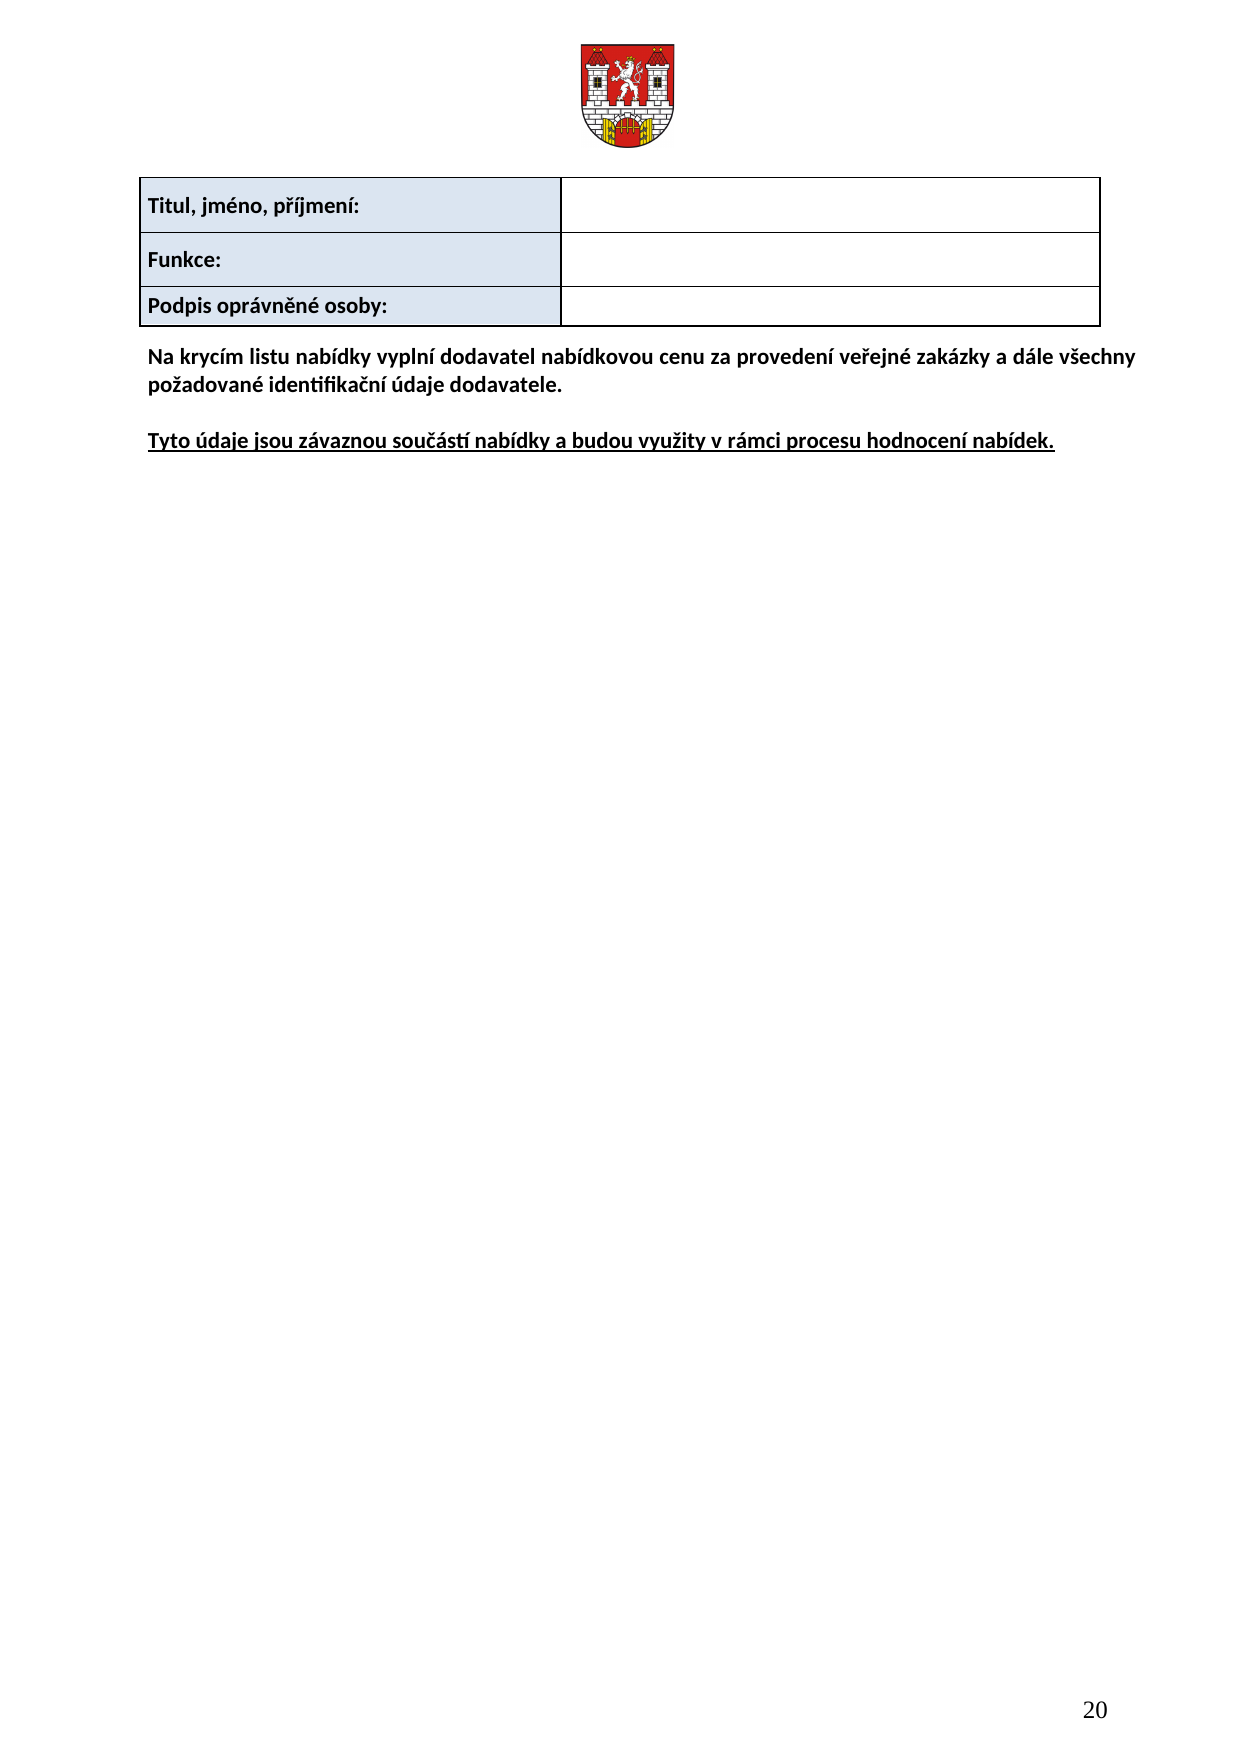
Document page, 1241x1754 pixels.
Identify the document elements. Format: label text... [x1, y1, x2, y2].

text Tyto údaje jsou závaznou součástí nabídky a budou využity v rámci procesu hodnocení nabídek. [148, 426, 1137, 454]
table_cell Titul, jméno, příjmení: [141, 178, 560, 232]
text Na krycím listu nabídky vyplní dodavatel nabídkovou cenu za provedení veřejné zakázky a dále všechny požadované identifikační údaje dodavatele. [148, 342, 1137, 398]
table_cell [562, 178, 1099, 232]
table_cell [562, 287, 1099, 324]
table_cell Funkce: [141, 233, 560, 286]
table_cell [562, 233, 1099, 286]
table_cell Podpis oprávněné osoby: [141, 287, 560, 324]
picture [580, 44, 675, 148]
